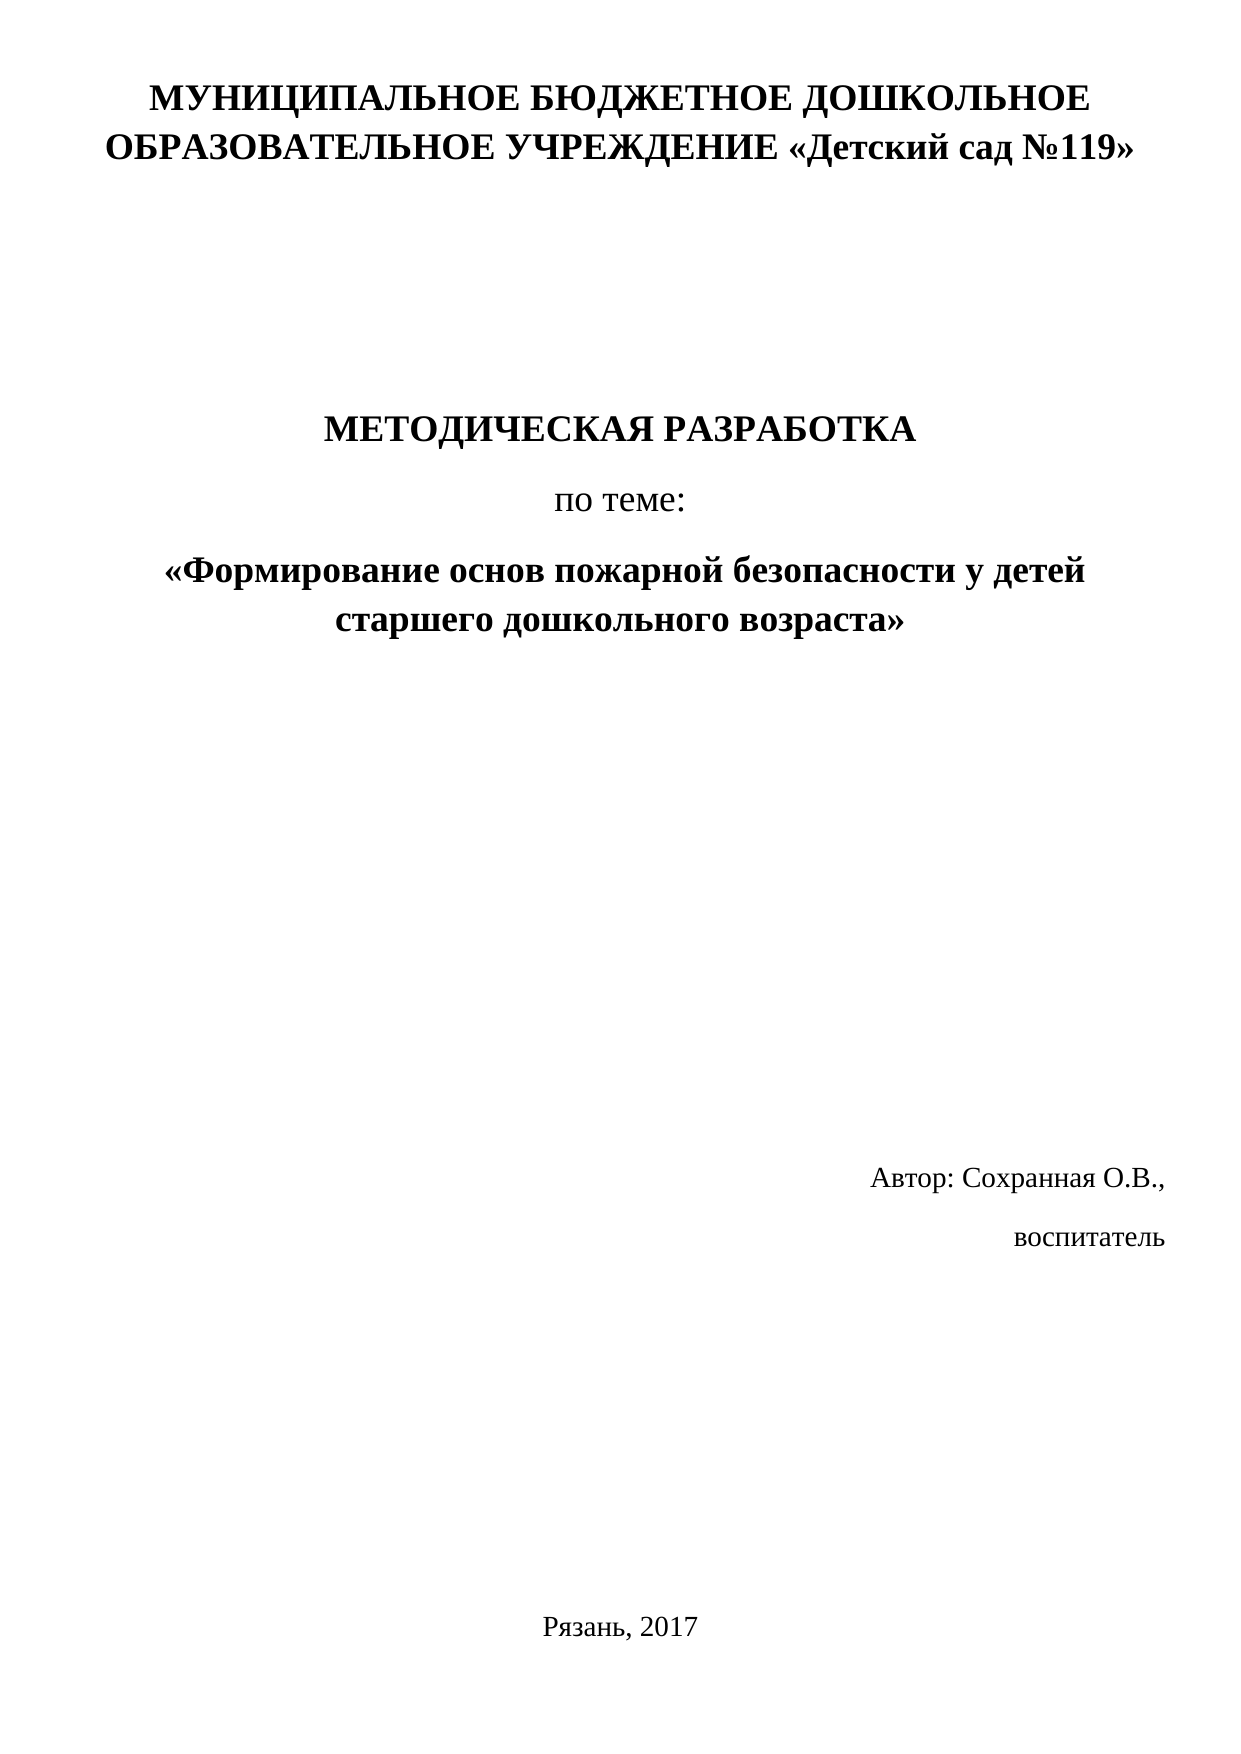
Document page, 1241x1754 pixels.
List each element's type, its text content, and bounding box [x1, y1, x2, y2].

text МЕТОДИЧЕСКАЯ РАЗРАБОТКА [75, 406, 1165, 449]
text воспитатель [75, 1219, 1165, 1253]
text «Формирование основ пожарной безопасности у детей старшего дошкольного возраста» [75, 547, 1165, 640]
text Автор: Сохранная О.В., [75, 1160, 1165, 1193]
text по теме: [75, 477, 1165, 520]
text Рязань, 2017 [75, 1609, 1165, 1642]
text МУНИЦИПАЛЬНОЕ БЮДЖЕТНОЕ ДОШКОЛЬНОЕ ОБРАЗОВАТЕЛЬНОЕ УЧРЕЖДЕНИЕ «Детский сад №119» [75, 75, 1165, 168]
